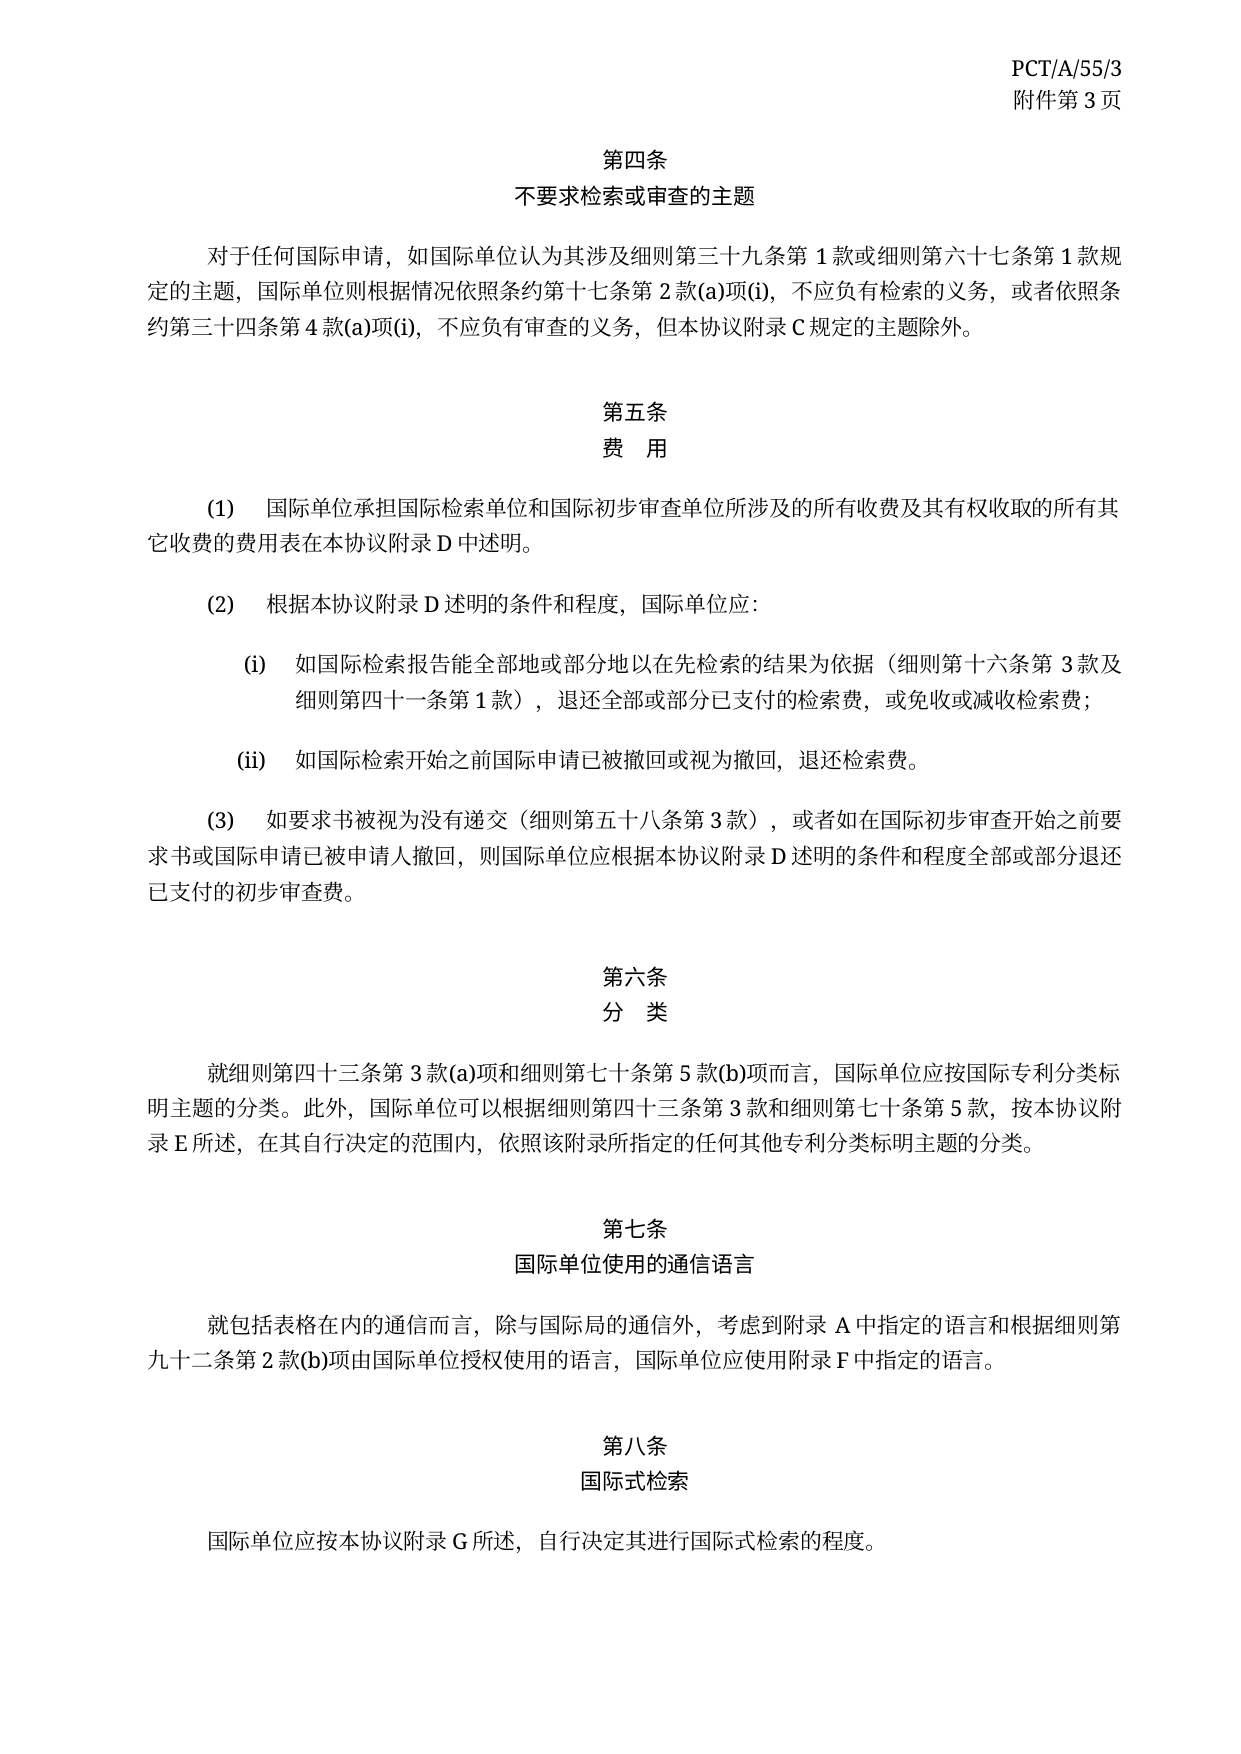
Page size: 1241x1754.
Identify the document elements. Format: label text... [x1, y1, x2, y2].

text 第八条 国际式检索 [148, 1425, 1122, 1496]
text 就包括表格在内的通信而言，除与国际局的通信外，考虑到附录A中指定的语言和根据细则第九十二条第2款(b)项由国际单位授权使用的语言，国际单位应使用附录F中指定的语言。 [148, 1304, 1122, 1375]
text 第七条 国际单位使用的通信语言 [148, 1208, 1122, 1279]
text (3) 如要求书被视为没有递交（细则第五十八条第3款），或者如在国际初步审查开始之前要求书或国际申请已被申请人撤回，则国际单位应根据本协议附录D述明的条件和程度全部或部分退还已支付的初步审查费。 [148, 800, 1122, 906]
text 就细则第四十三条第3款(a)项和细则第七十条第5款(b)项而言，国际单位应按国际专利分类标明主题的分类。此外，国际单位可以根据细则第四十三条第3款和细则第七十条第5款，按本协议附录E所述，在其自行决定的范围内，依照该附录所指定的任何其他专利分类标明主题的分类。 [148, 1052, 1122, 1158]
text (2) 根据本协议附录D述明的条件和程度，国际单位应： [148, 583, 1122, 619]
text 第四条 不要求检索或审查的主题 [148, 139, 1122, 210]
text (i) 如国际检索报告能全部地或部分地以在先检索的结果为依据（细则第十六条第3款及细则第四十一条第1款），退还全部或部分已支付的检索费，或免收或减收检索费； [148, 644, 1122, 714]
text 第六条 分 类 [148, 956, 1122, 1027]
text 对于任何国际申请，如国际单位认为其涉及细则第三十九条第1款或细则第六十七条第1款规定的主题，国际单位则根据情况依照条约第十七条第2款(a)项(i)，不应负有检索的义务，或者依照条约第三十四条第4款(a)项(i)，不应负有审查的义务，但本协议附录C规定的主题除外。 [148, 235, 1122, 342]
text 第五条 费 用 [148, 392, 1122, 462]
text 国际单位应按本协议附录G所述，自行决定其进行国际式检索的程度。 [148, 1521, 1122, 1556]
text (ii) 如国际检索开始之前国际申请已被撤回或视为撤回，退还检索费。 [148, 739, 1122, 775]
text (1) 国际单位承担国际检索单位和国际初步审查单位所涉及的所有收费及其有权收取的所有其它收费的费用表在本协议附录D中述明。 [148, 487, 1122, 558]
